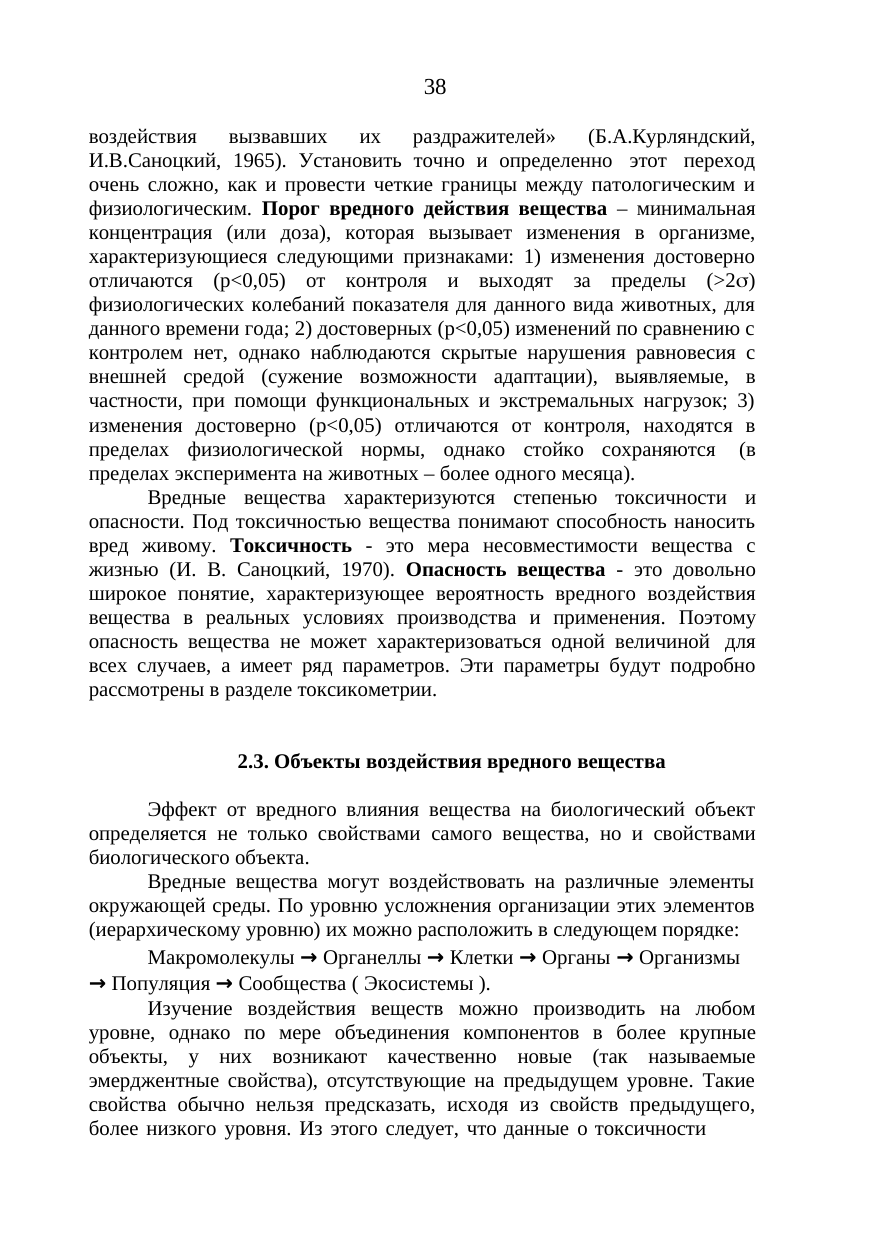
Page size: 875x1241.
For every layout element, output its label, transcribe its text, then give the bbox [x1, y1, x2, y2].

text Макромолекулы → Органеллы → Клетки → Органы → Организмы [147, 942, 845, 971]
text Эффект от вредного влияния вещества на биологический объект определяется не только свойствами самого вещества, но и свойствами биологического объекта. [88, 797, 756, 869]
list Объекты воздействия вредного вещества [237, 749, 845, 773]
text Изучение воздействия веществ можно производить на любом уровне, однако по мере объединения компонентов в более крупные объекты, у них возникают качественно новые (так называемые эмерджентные свойства), отсутствующие на предыдущем уровне. Такие свойства обычно нельзя предсказать, исходя из свойств предыдущего, более низкого уровня. Из этого следует, что данные о токсичности [88, 996, 756, 1140]
text → Популяция → Сообщества ( Экосистемы ). [88, 971, 845, 996]
text Вредные вещества могут воздействовать на различные элементы окружающей среды. По уровню усложнения организации этих элементов (иерархическому уровню) их можно расположить в следующем порядке: [88, 869, 755, 941]
text Вредные вещества характеризуются степенью токсичности и опасности. Под токсичностью вещества понимают способность наносить вред живому. Токсичность - это мера несовместимости вещества с жизнью (И. В. Саноцкий, 1970). Опасность вещества - это довольно широкое понятие, характеризующее вероятность вредного воздействия вещества в реальных условиях производства и применения. Поэтому опасность вещества не может характеризоваться одной величиной для всех случаев, а имеет ряд параметров. Эти параметры будут подробно рассмотрены в разделе токсикометрии. [88, 485, 756, 701]
text воздействия вызвавших их раздражителей» (Б.А.Курляндский, И.В.Саноцкий, 1965). Установить точно и определенно этот переход очень сложно, как и провести четкие границы между патологическим и физиологическим. Порог вредного действия вещества – минимальная концентрация (или доза), которая вызывает изменения в организме, характеризующиеся следующими признаками: 1) изменения достоверно отличаются (р<0,05) от контроля и выходят за пределы (>2) физиологических колебаний показателя для данного вида животных, для данного времени года; 2) достоверных (р<0,05) изменений по сравнению с контролем нет, однако наблюдаются скрытые нарушения равновесия с внешней средой (сужение возможности адаптации), выявляемые, в частности, при помощи функциональных и экстремальных нагрузок; 3) изменения достоверно (р<0,05) отличаются от контроля, находятся в пределах физиологической нормы, однако стойко сохраняются (в пределах эксперимента на животных – более одного месяца). [88, 124, 756, 485]
